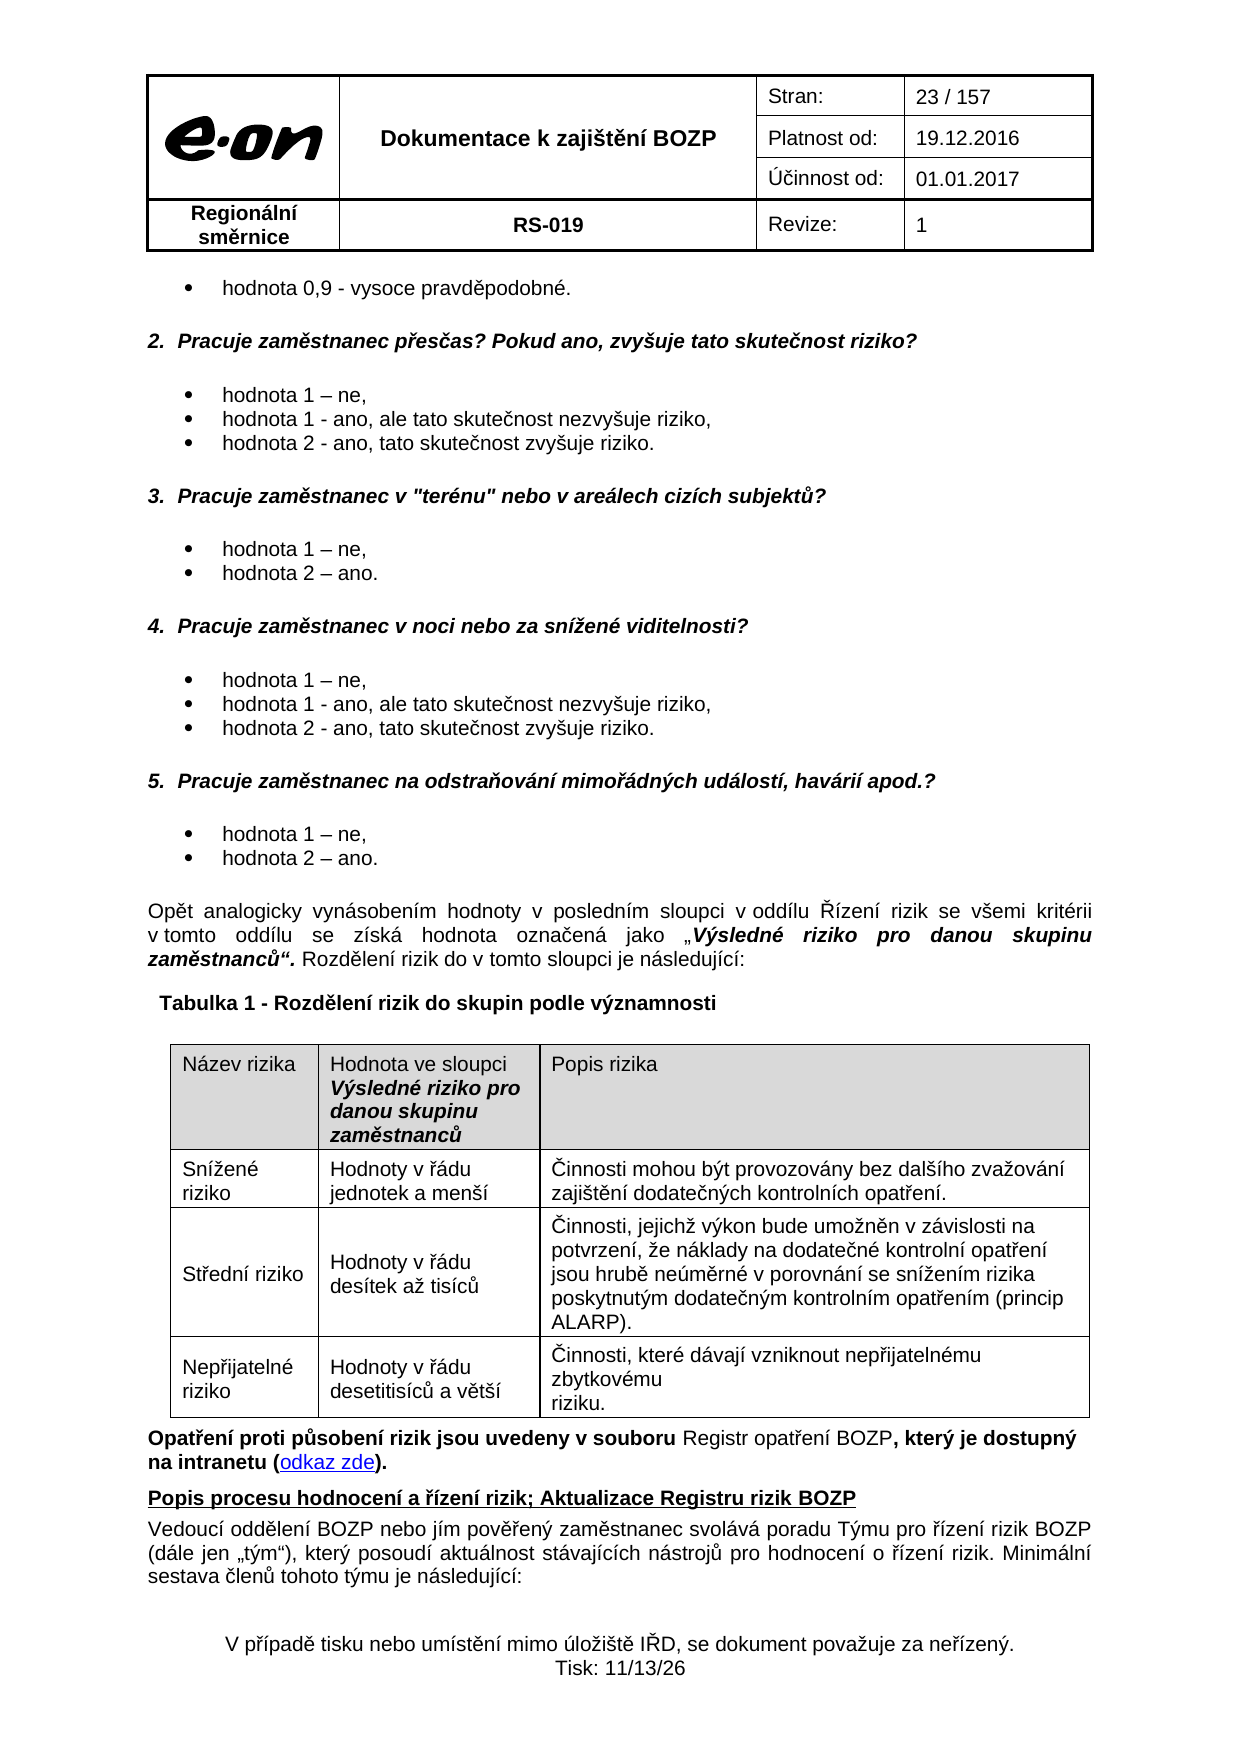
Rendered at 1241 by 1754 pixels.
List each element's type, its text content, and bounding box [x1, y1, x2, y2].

text Opět analogicky vynásobením hodnoty v posledním sloupci v oddílu Řízení rizik se všemi kritérii v tomto oddílu se získá hodnota označená jako „Výsledné riziko pro danou skupinu zaměstnanců“. Rozdělení rizik do v tomto sloupci je následující: [148, 899, 1092, 971]
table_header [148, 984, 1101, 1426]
text Vedoucí oddělení BOZP nebo jím pověřený zaměstnanec svolává poradu Týmu pro řízení rizik BOZP (dále jen „tým“), který posoudí aktuálnost stávajících nástrojů pro hodnocení o řízení rizik. Minimální sestava členů tohoto týmu je následující: [148, 1516, 1092, 1588]
list Pracuje zaměstnanec v noci nebo za snížené viditelnosti? [148, 614, 1092, 638]
list hodnota 1 – ne, [185, 537, 1092, 561]
list hodnota 1 - ano, ale tato skutečnost nezvyšuje riziko, [185, 691, 1092, 716]
list hodnota 1 – ne, [185, 667, 1092, 691]
subtitle Popis procesu hodnocení a řízení rizik; Aktualizace Registru rizik BOZP [148, 1486, 1092, 1510]
list hodnota 2 – ano. [185, 846, 1092, 870]
list hodnota 0,9 - vysoce pravděpodobné. [185, 276, 1092, 300]
list hodnota 1 – ne, [185, 822, 1092, 846]
list Pracuje zaměstnanec přesčas? Pokud ano, zvyšuje tato skutečnost riziko? [148, 329, 1092, 353]
list hodnota 1 - ano, ale tato skutečnost nezvyšuje riziko, [185, 407, 1092, 431]
list hodnota 2 – ano. [185, 561, 1092, 585]
list hodnota 2 - ano, tato skutečnost zvyšuje riziko. [185, 716, 1092, 739]
list Pracuje zaměstnanec na odstraňování mimořádných událostí, havárií apod.? [148, 769, 1092, 793]
list hodnota 1 – ne, [185, 382, 1092, 407]
text Opatření proti působení rizik jsou uvedeny v souboru Registr opatření BOZP, který je dostupný na intranetu (odkaz zde). [148, 1426, 1092, 1474]
list Pracuje zaměstnanec v "terénu" nebo v areálech cizích subjektů? [148, 484, 1092, 508]
list hodnota 2 - ano, tato skutečnost zvyšuje riziko. [185, 431, 1092, 455]
